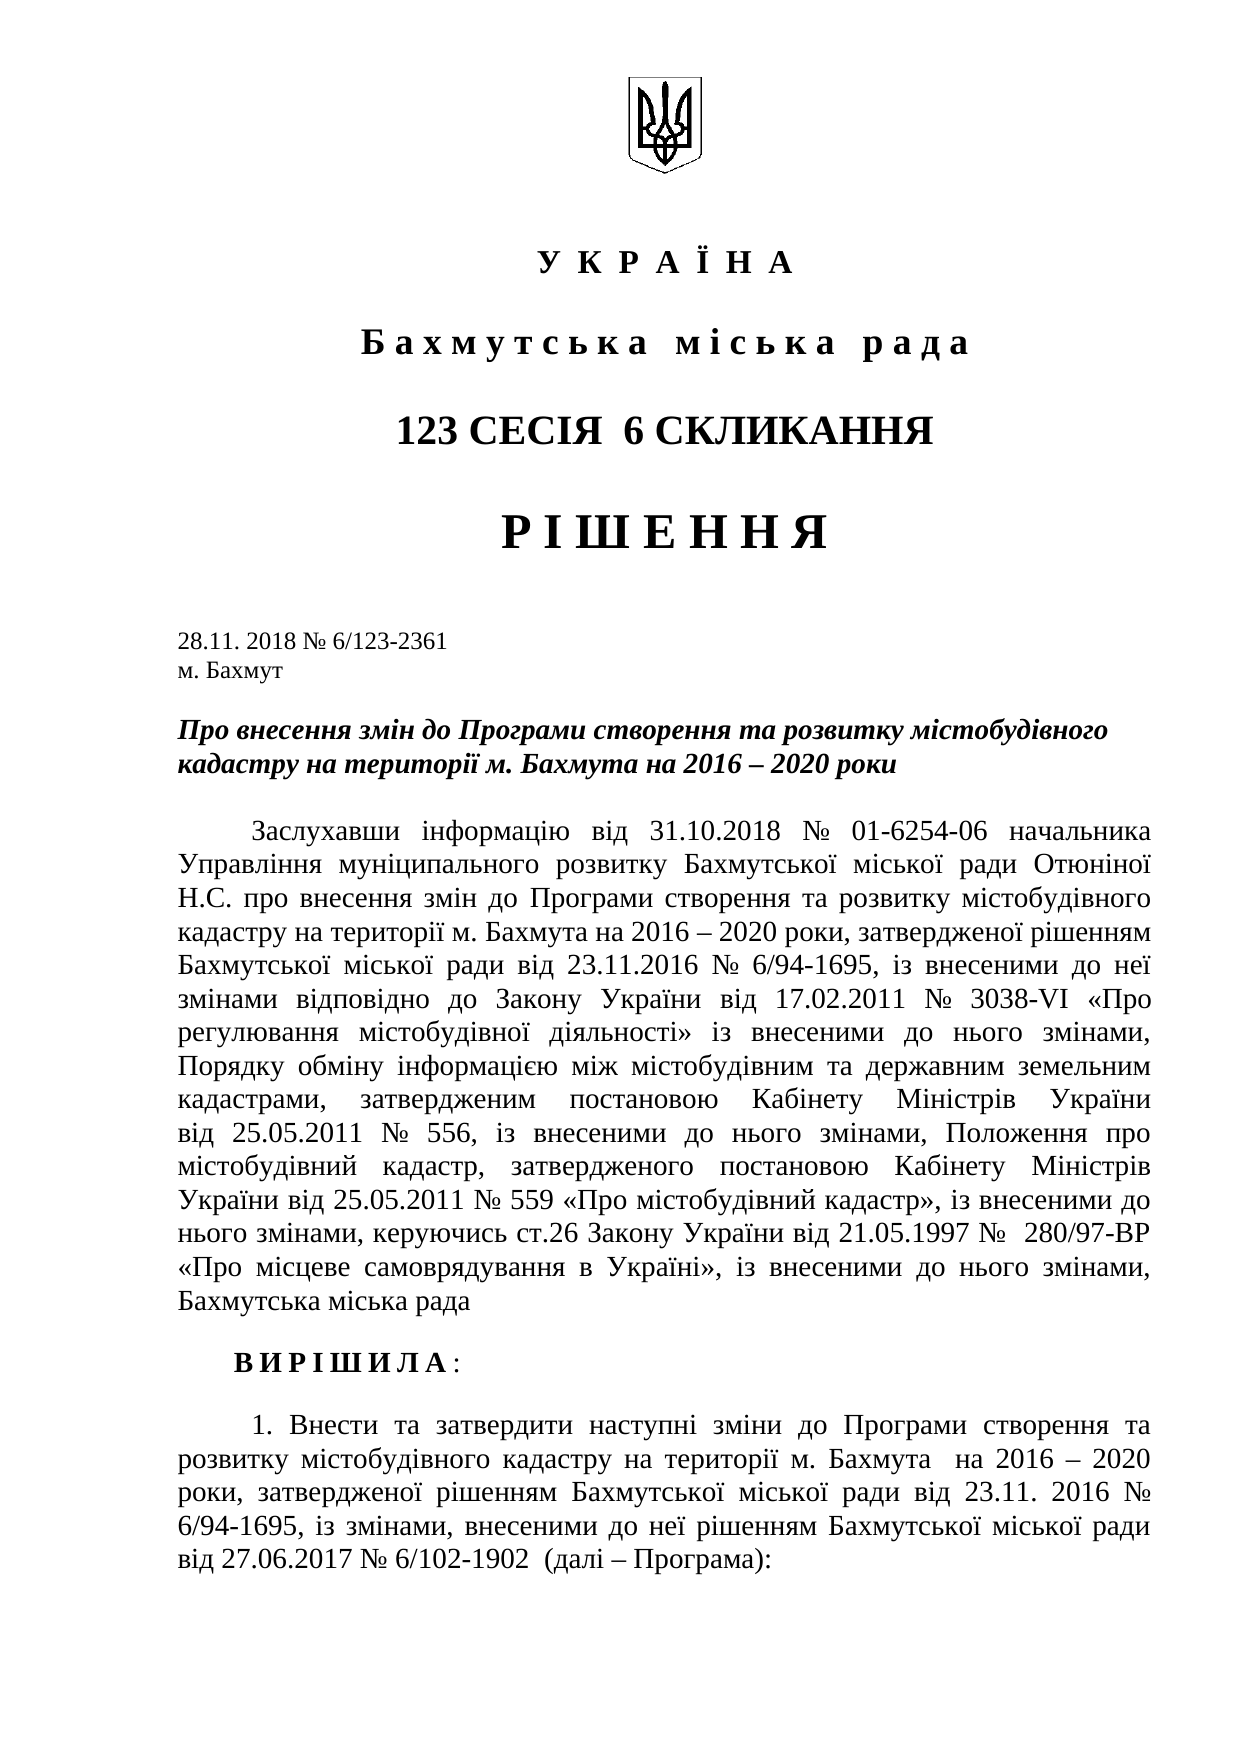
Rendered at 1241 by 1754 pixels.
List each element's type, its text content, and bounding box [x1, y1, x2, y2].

text Про внесення змін до Програми створення та розвитку містобудівного кадастру на території м. Бахмута на 2016 – 2020 роки [177, 712, 1152, 779]
text У К Р А Ї Н А [177, 243, 1152, 281]
text 28.11. 2018 № 6/123-2361 [177, 626, 1152, 655]
subtitle 123 СЕСІЯ 6 СКЛИКАННЯ [177, 406, 1152, 454]
picture [624, 73, 704, 176]
text ВИРІШИЛА: [177, 1345, 1152, 1378]
text Заслухавши інформацію від 31.10.2018 № 01-6254-06 начальника Управління муніципального розвитку Бахмутської міської ради Отюніної Н.С. про внесення змін до Програми створення та розвитку містобудівного кадастру на території м. Бахмута на 2016 – 2020 роки, затвердженої рішенням Бахмутської міської ради від 23.11.2016 № 6/94-1695, із внесеними до неї змінами відповідно до Закону України від 17.02.2011 № 3038-VI «Про регулювання містобудівної діяльності» із внесеними до нього змінами, Порядку обміну інформацією між містобудівним та державним земельним кадастрами, затвердженим постановою Кабінету Міністрів України від 25.05.2011 № 556, із внесеними до нього змінами, Положення про містобудівний кадастр, затвердженого постановою Кабінету Міністрів України від 25.05.2011 № 559 «Про містобудівний кадастр», із внесеними до нього змінами, керуючись ст.26 Закону України від 21.05.1997 № 280/97-ВР «Про місцеве самоврядування в Україні», із внесеними до нього змінами, Бахмутська міська рада [177, 813, 1152, 1316]
text Б а х м у т с ь к а м і с ь к а р а д а [177, 319, 1152, 363]
text 1. Внести та затвердити наступні зміни до Програми створення та розвитку містобудівного кадастру на території м. Бахмута на 2016 – 2020 роки, затвердженої рішенням Бахмутської міської ради від 23.11. 2016 № 6/94-1695, із змінами, внесеними до неї рішенням Бахмутської міської ради від 27.06.2017 № 6/102-1902 (далі – Програма): [177, 1407, 1152, 1575]
text Р I Ш Е Н Н Я [177, 502, 1152, 559]
text м. Бахмут [177, 655, 1152, 684]
